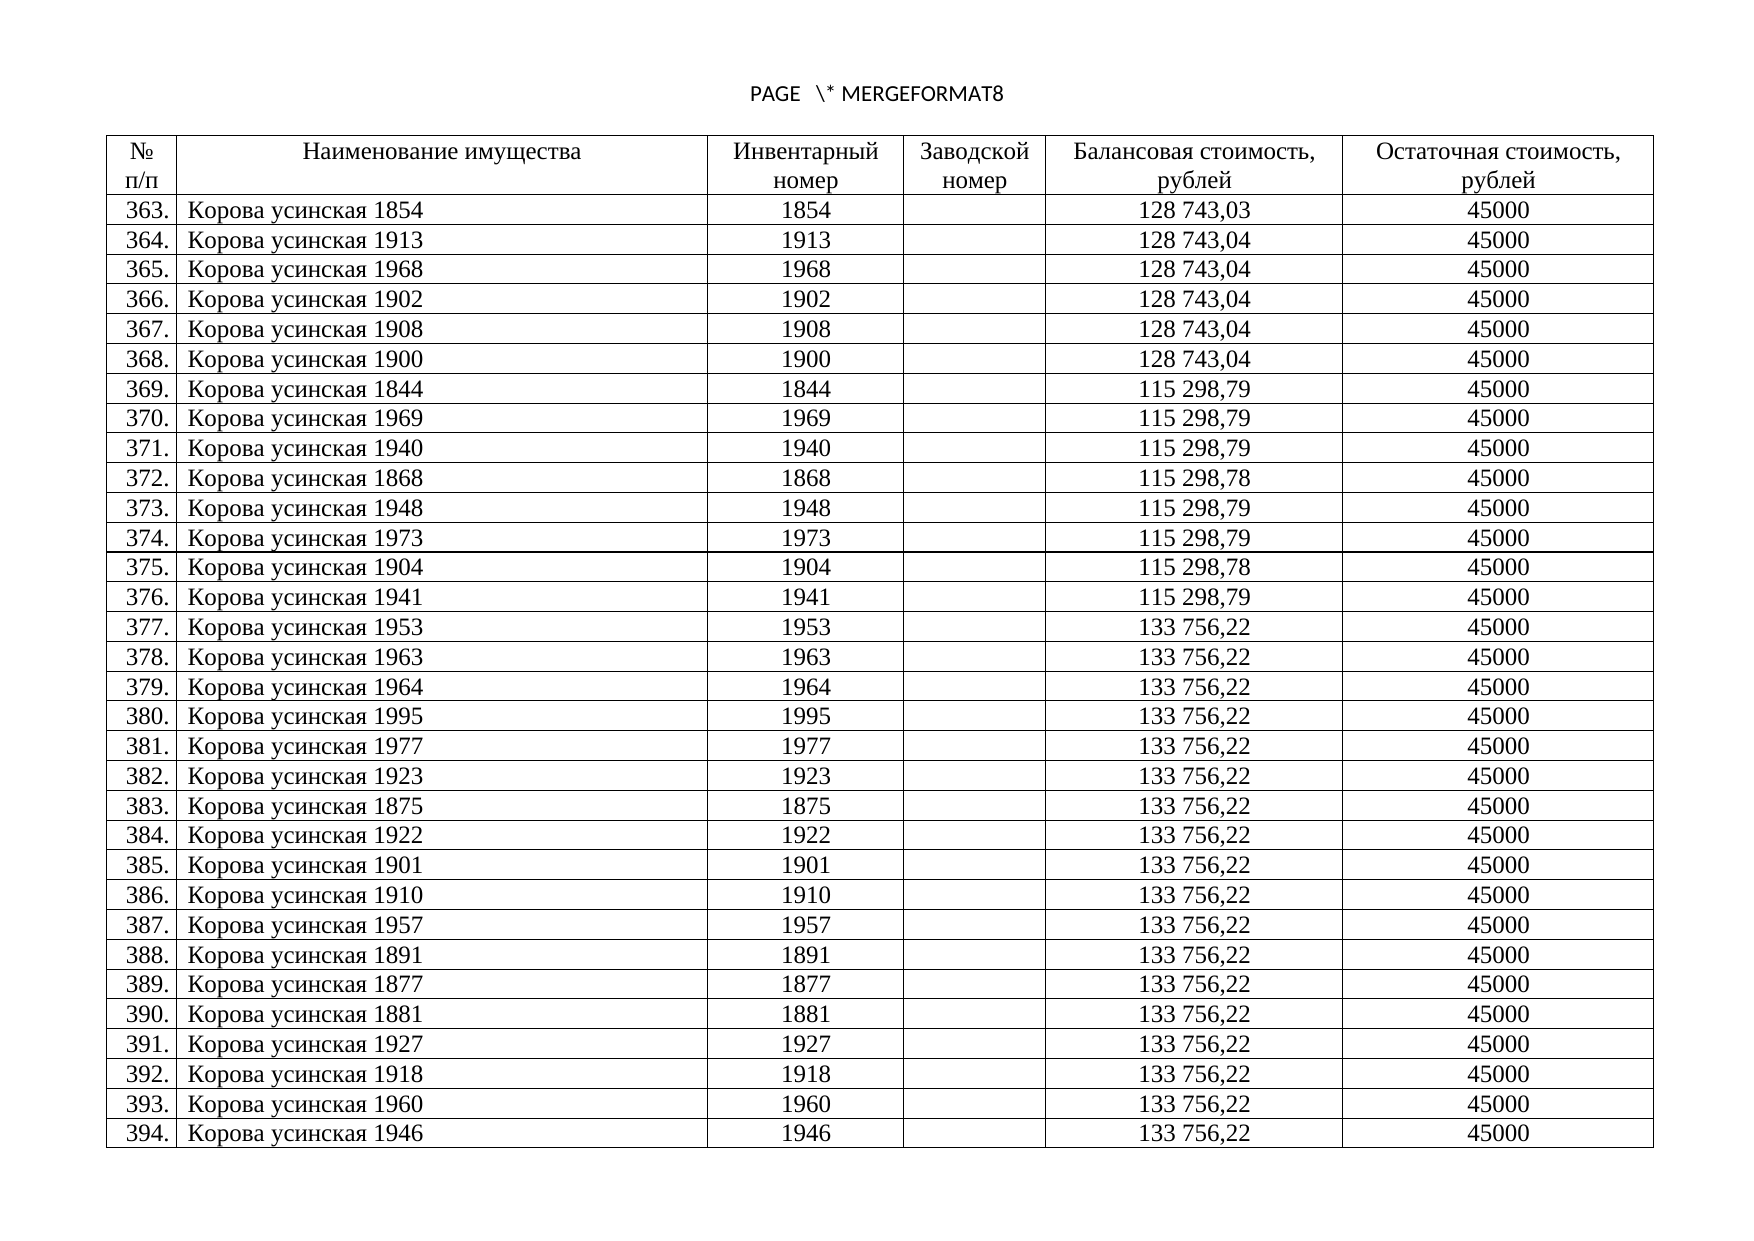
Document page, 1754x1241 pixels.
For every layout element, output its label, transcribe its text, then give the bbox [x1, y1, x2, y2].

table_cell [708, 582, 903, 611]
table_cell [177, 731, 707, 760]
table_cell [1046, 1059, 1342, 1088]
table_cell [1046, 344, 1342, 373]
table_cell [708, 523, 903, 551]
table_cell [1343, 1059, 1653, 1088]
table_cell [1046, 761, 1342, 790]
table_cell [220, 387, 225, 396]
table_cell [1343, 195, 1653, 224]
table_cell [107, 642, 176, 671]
table_header Остаточная стоимость, рублей [1343, 136, 1653, 194]
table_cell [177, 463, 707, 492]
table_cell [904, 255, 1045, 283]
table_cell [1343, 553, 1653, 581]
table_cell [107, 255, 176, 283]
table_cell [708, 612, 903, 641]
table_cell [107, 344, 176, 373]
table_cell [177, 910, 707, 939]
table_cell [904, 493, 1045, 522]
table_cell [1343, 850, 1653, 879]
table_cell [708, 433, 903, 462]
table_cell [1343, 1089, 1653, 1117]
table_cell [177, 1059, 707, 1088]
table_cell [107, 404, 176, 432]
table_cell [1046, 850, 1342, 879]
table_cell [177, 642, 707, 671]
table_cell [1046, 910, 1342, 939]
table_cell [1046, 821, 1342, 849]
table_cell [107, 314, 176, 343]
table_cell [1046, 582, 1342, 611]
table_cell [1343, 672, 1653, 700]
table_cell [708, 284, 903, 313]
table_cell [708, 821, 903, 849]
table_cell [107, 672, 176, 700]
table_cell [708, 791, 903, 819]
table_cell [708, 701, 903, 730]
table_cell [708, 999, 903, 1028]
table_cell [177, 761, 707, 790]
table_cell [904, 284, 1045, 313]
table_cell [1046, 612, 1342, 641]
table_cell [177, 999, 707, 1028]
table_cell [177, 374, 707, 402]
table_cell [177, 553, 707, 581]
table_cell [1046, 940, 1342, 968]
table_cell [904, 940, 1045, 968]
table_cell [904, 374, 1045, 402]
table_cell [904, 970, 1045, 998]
table_header Заводской номер [904, 136, 1045, 194]
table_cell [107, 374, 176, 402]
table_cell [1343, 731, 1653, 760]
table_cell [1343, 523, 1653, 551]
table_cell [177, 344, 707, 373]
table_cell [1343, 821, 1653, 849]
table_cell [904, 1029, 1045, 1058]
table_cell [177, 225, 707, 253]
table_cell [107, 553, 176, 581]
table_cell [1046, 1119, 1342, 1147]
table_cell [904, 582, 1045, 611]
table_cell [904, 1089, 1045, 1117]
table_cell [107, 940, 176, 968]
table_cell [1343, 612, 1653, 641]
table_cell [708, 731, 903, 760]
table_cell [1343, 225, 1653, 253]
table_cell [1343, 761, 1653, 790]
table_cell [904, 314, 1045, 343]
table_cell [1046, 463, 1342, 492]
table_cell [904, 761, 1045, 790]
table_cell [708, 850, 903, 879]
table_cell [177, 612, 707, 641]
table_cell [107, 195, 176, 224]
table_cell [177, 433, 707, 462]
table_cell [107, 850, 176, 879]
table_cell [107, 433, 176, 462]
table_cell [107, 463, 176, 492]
table_header Инвентарный номер [708, 136, 903, 194]
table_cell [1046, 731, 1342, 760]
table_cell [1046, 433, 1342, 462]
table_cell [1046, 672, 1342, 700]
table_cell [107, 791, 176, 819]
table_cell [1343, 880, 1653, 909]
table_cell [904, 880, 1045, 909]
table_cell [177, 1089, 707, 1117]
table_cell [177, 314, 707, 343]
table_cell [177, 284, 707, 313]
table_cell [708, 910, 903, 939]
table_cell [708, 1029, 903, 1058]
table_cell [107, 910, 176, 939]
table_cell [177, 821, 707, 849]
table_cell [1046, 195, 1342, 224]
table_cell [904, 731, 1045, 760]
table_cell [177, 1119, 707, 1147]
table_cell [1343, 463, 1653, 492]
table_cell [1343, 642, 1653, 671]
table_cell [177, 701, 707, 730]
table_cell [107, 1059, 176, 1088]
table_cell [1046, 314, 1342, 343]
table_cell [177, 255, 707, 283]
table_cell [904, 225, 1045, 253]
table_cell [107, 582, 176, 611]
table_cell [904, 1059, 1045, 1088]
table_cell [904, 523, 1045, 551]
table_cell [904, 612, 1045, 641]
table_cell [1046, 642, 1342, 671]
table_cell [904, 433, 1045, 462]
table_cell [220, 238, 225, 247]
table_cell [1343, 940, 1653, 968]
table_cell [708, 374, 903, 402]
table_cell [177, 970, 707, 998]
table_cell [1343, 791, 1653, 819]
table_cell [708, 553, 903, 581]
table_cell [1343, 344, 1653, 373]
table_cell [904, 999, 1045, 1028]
table_header № п/п [107, 136, 176, 194]
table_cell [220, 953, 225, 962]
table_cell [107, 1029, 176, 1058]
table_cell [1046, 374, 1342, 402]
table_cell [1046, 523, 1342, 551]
table_header Наименование имущества [177, 136, 707, 194]
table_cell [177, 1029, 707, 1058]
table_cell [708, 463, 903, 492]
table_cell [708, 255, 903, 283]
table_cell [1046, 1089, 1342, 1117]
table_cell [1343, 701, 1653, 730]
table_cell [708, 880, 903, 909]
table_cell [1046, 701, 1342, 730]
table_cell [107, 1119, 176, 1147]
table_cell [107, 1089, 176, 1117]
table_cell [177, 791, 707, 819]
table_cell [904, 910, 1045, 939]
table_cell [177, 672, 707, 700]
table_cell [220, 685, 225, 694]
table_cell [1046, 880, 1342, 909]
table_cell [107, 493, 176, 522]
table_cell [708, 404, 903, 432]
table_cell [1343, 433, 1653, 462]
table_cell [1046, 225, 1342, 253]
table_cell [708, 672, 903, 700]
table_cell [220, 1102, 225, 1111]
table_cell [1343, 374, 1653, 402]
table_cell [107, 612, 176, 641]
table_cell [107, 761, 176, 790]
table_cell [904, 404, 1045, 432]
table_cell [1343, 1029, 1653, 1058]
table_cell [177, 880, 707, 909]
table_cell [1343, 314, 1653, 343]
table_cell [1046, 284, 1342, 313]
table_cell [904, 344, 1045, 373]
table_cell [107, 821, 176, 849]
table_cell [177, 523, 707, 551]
table_header Балансовая стоимость, рублей [1046, 136, 1342, 194]
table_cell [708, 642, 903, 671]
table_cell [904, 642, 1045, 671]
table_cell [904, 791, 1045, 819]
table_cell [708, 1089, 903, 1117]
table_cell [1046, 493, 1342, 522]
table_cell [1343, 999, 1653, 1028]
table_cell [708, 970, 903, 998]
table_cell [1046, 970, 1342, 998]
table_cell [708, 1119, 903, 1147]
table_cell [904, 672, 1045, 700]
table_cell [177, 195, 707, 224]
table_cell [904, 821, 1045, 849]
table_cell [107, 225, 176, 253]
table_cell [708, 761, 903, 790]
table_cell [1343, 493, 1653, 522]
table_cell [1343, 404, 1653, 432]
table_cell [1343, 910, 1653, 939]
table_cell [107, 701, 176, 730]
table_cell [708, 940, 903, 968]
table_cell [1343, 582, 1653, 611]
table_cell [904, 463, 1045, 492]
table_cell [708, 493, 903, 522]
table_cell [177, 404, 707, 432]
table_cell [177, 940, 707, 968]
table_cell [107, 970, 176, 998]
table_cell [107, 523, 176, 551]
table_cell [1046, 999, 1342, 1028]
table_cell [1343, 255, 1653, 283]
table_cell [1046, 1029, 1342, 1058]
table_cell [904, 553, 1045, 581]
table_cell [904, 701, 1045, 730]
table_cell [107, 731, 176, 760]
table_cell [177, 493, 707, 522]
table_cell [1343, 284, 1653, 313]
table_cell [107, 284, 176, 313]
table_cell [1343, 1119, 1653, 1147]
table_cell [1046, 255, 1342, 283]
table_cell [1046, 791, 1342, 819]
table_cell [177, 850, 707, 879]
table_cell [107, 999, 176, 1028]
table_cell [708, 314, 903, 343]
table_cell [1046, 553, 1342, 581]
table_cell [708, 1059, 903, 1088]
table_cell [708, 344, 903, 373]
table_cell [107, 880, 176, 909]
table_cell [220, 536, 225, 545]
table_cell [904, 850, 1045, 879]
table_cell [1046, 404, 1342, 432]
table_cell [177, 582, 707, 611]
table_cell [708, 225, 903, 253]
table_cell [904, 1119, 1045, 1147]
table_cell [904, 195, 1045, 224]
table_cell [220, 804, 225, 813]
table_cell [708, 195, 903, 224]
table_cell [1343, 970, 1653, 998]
